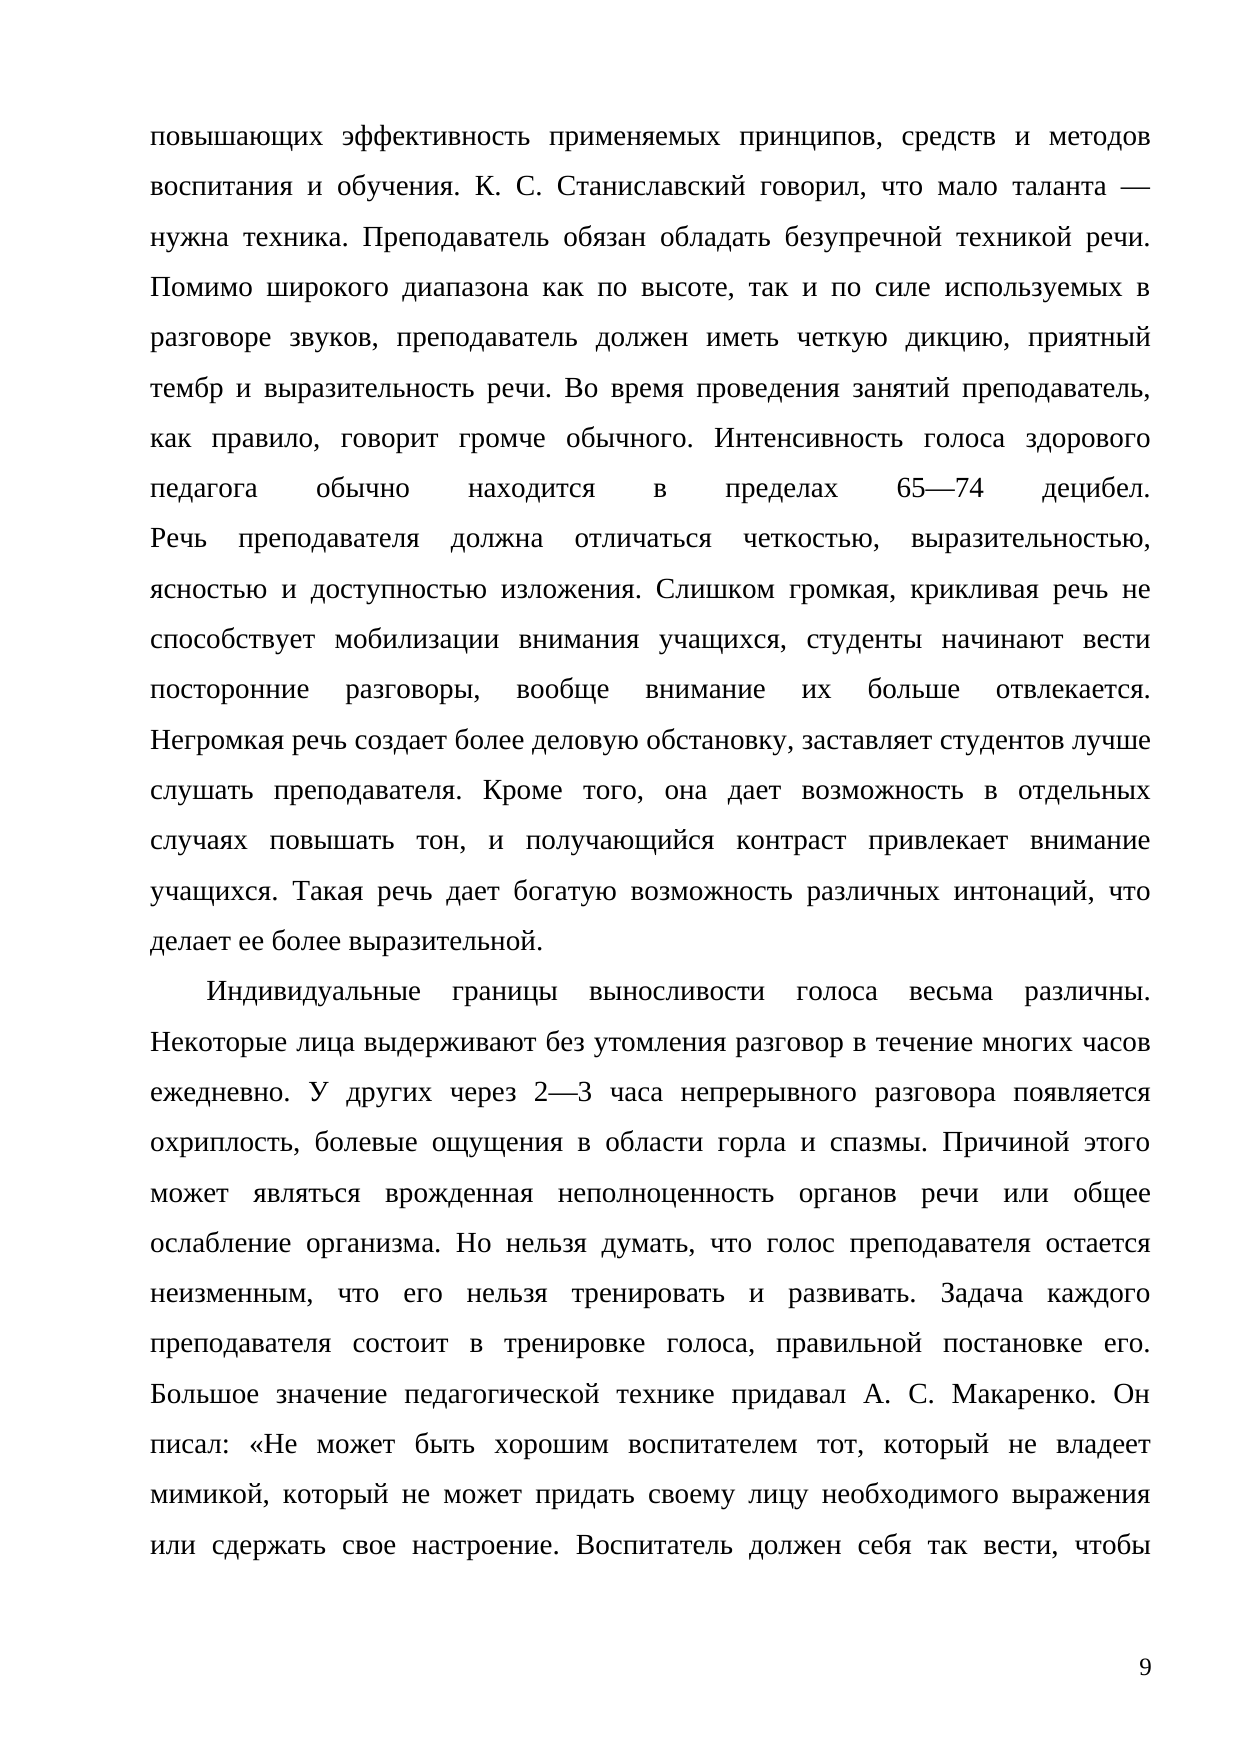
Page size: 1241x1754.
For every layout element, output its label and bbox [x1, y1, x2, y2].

text [150, 118, 1152, 957]
text [150, 973, 1152, 1560]
